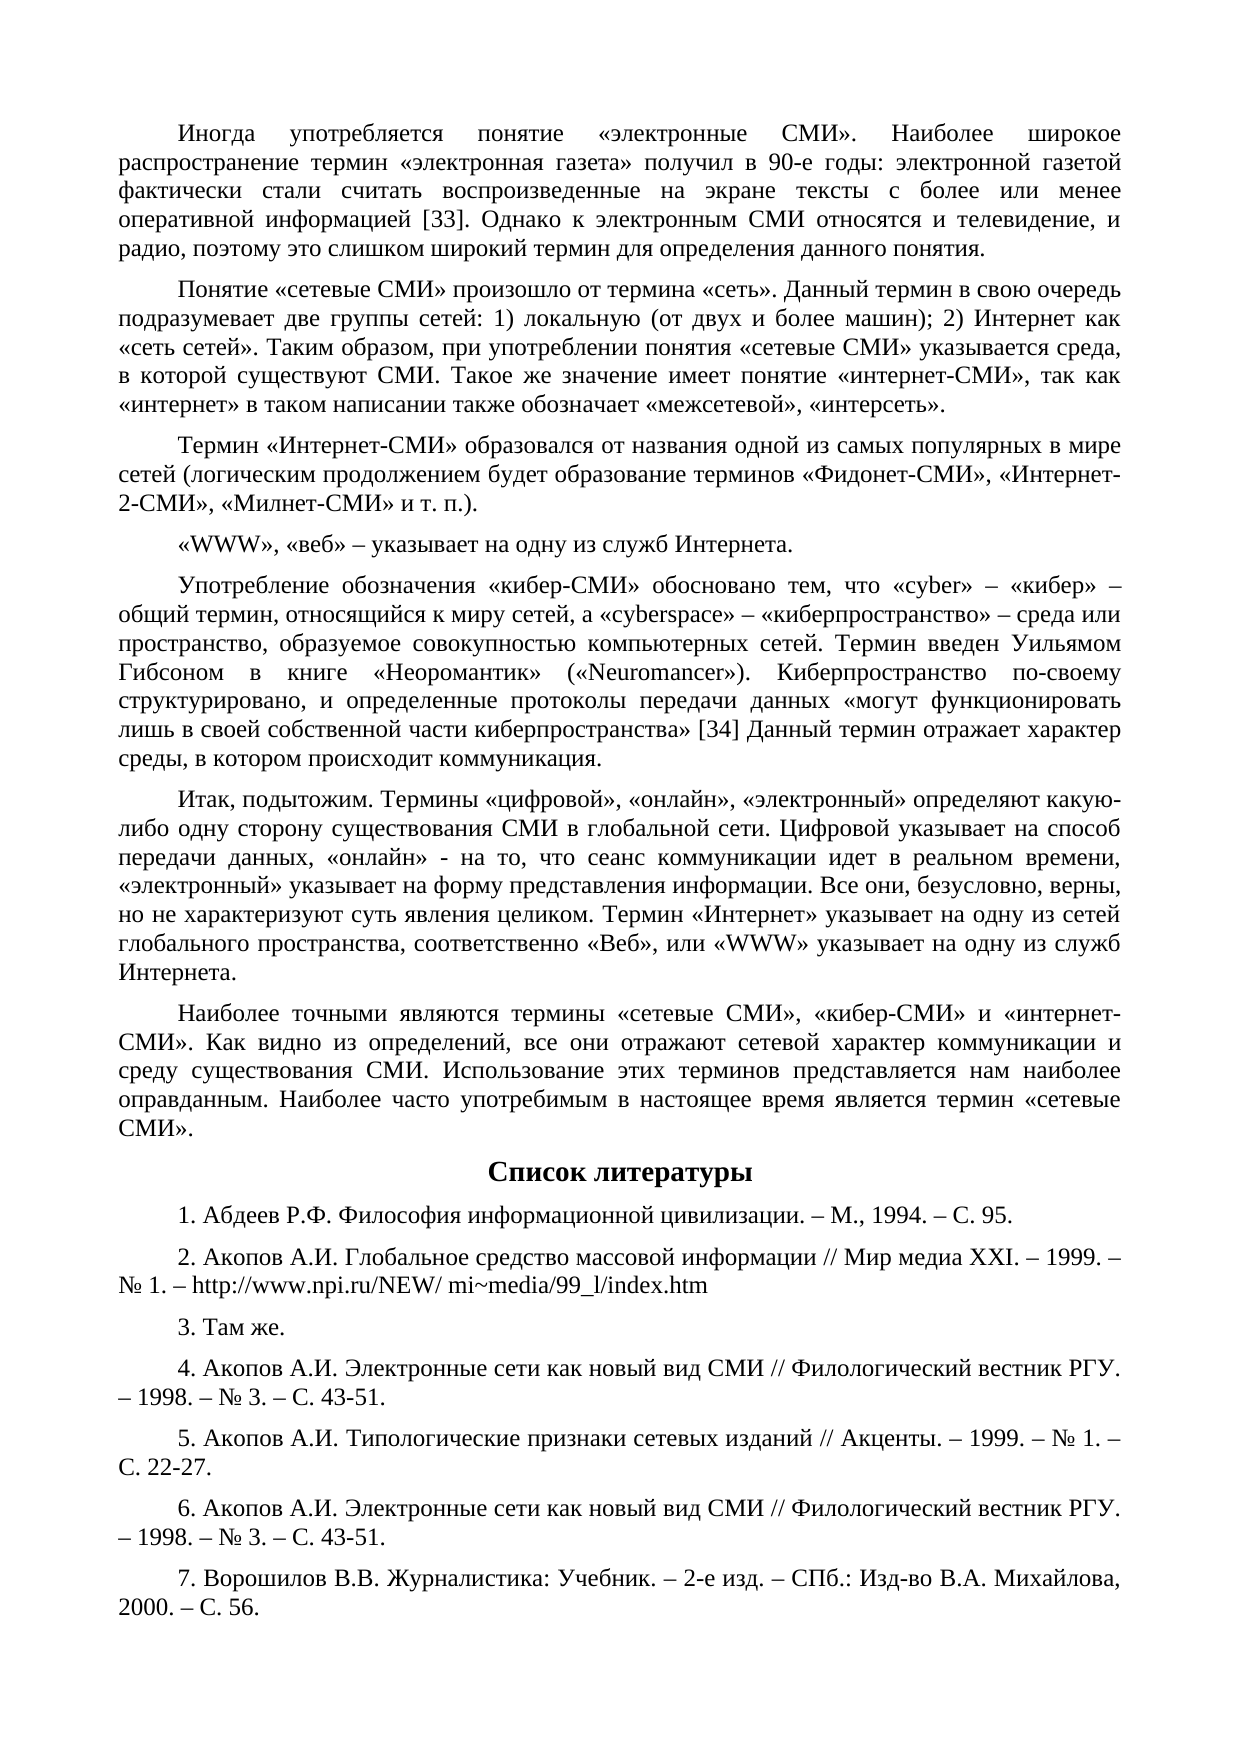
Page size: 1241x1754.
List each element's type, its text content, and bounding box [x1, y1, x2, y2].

text Употребление обозначения «кибер-СМИ» обосновано тем, что «cyber» – «кибер» – общий термин, относящийся к миру сетей, а «cyberspace» – «киберпространство» – среда или пространство, образуемое совокупностью компьютерных сетей. Термин введен Уильямом Гибсоном в книге «Неоромантик» («Neuromancer»). Киберпространство по-своему структурировано, и определенные протоколы передачи данных «могут функционировать лишь в своей собственной части киберпространства» [34] Данный термин отражает характер среды, в котором происходит коммуникация. [118, 571, 1122, 772]
text Иногда употребляется понятие «электронные СМИ». Наиболее широкое распространение термин «электронная газета» получил в 90-е годы: электронной газетой фактически стали считать воспроизведенные на экране тексты с более или менее оперативной информацией [33]. Однако к электронным СМИ относятся и телевидение, и радио, поэтому это слишком широкий термин для определения данного понятия. [118, 118, 1122, 262]
text 1. Абдеев Р.Ф. Философия информационной цивилизации. – М., 1994. – С. 95. [118, 1200, 1122, 1229]
text «WWW», «веб» – указывает на одну из служб Интернета. [118, 529, 1122, 558]
text 5. Акопов А.И. Типологические признаки сетевых изданий // Акценты. – 1999. – № 1. – С. 22-27. [118, 1423, 1122, 1480]
text 2. Акопов А.И. Глобальное средство массовой информации // Мир медиа XXI. – 1999. – № 1. – http://www.npi.ru/NEW/ mi~media/99_l/index.htm [118, 1242, 1122, 1299]
text Понятие «сетевые СМИ» произошло от термина «сеть». Данный термин в свою очередь подразумевает две группы сетей: 1) локальную (от двух и более машин); 2) Интернет как «сеть сетей». Таким образом, при употреблении понятия «сетевые СМИ» указывается среда, в которой существуют СМИ. Такое же значение имеет понятие «интернет-СМИ», так как «интернет» в таком написании также обозначает «межсетевой», «интерсеть». [118, 274, 1122, 418]
text 6. Акопов А.И. Электронные сети как новый вид СМИ // Филологический вестник РГУ. – 1998. – № 3. – С. 43-51. [118, 1493, 1122, 1550]
text Термин «Интернет-СМИ» образовался от названия одной из самых популярных в мире сетей (логическим продолжением будет образование терминов «Фидонет-СМИ», «Интернет-2-СМИ», «Милнет-СМИ» и т. п.). [118, 431, 1122, 517]
text Итак, подытожим. Термины «цифровой», «онлайн», «электронный» определяют какую-либо одну сторону существования СМИ в глобальной сети. Цифровой указывает на способ передачи данных, «онлайн» - на то, что сеанс коммуникации идет в реальном времени, «электронный» указывает на форму представления информации. Все они, безусловно, верны, но не характеризуют суть явления целиком. Термин «Интернет» указывает на одну из сетей глобального пространства, соответственно «Веб», или «WWW» указывает на одну из служб Интернета. [118, 784, 1122, 986]
text 4. Акопов А.И. Электронные сети как новый вид СМИ // Филологический вестник РГУ. – 1998. – № 3. – С. 43-51. [118, 1353, 1122, 1410]
text 7. Ворошилов В.В. Журналистика: Учебник. – 2-е изд. – СПб.: Изд-во В.А. Михайлова, 2000. – С. 56. [118, 1563, 1122, 1620]
text 3. Там же. [118, 1312, 1122, 1340]
text Наиболее точными являются термины «сетевые СМИ», «кибер-СМИ» и «интернет-СМИ». Как видно из определений, все они отражают сетевой характер коммуникации и среду существования СМИ. Использование этих терминов представляется нам наиболее оправданным. Наиболее часто употребимым в настоящее время является термин «сетевые СМИ». [118, 998, 1122, 1142]
text Список литературы [118, 1154, 1122, 1188]
